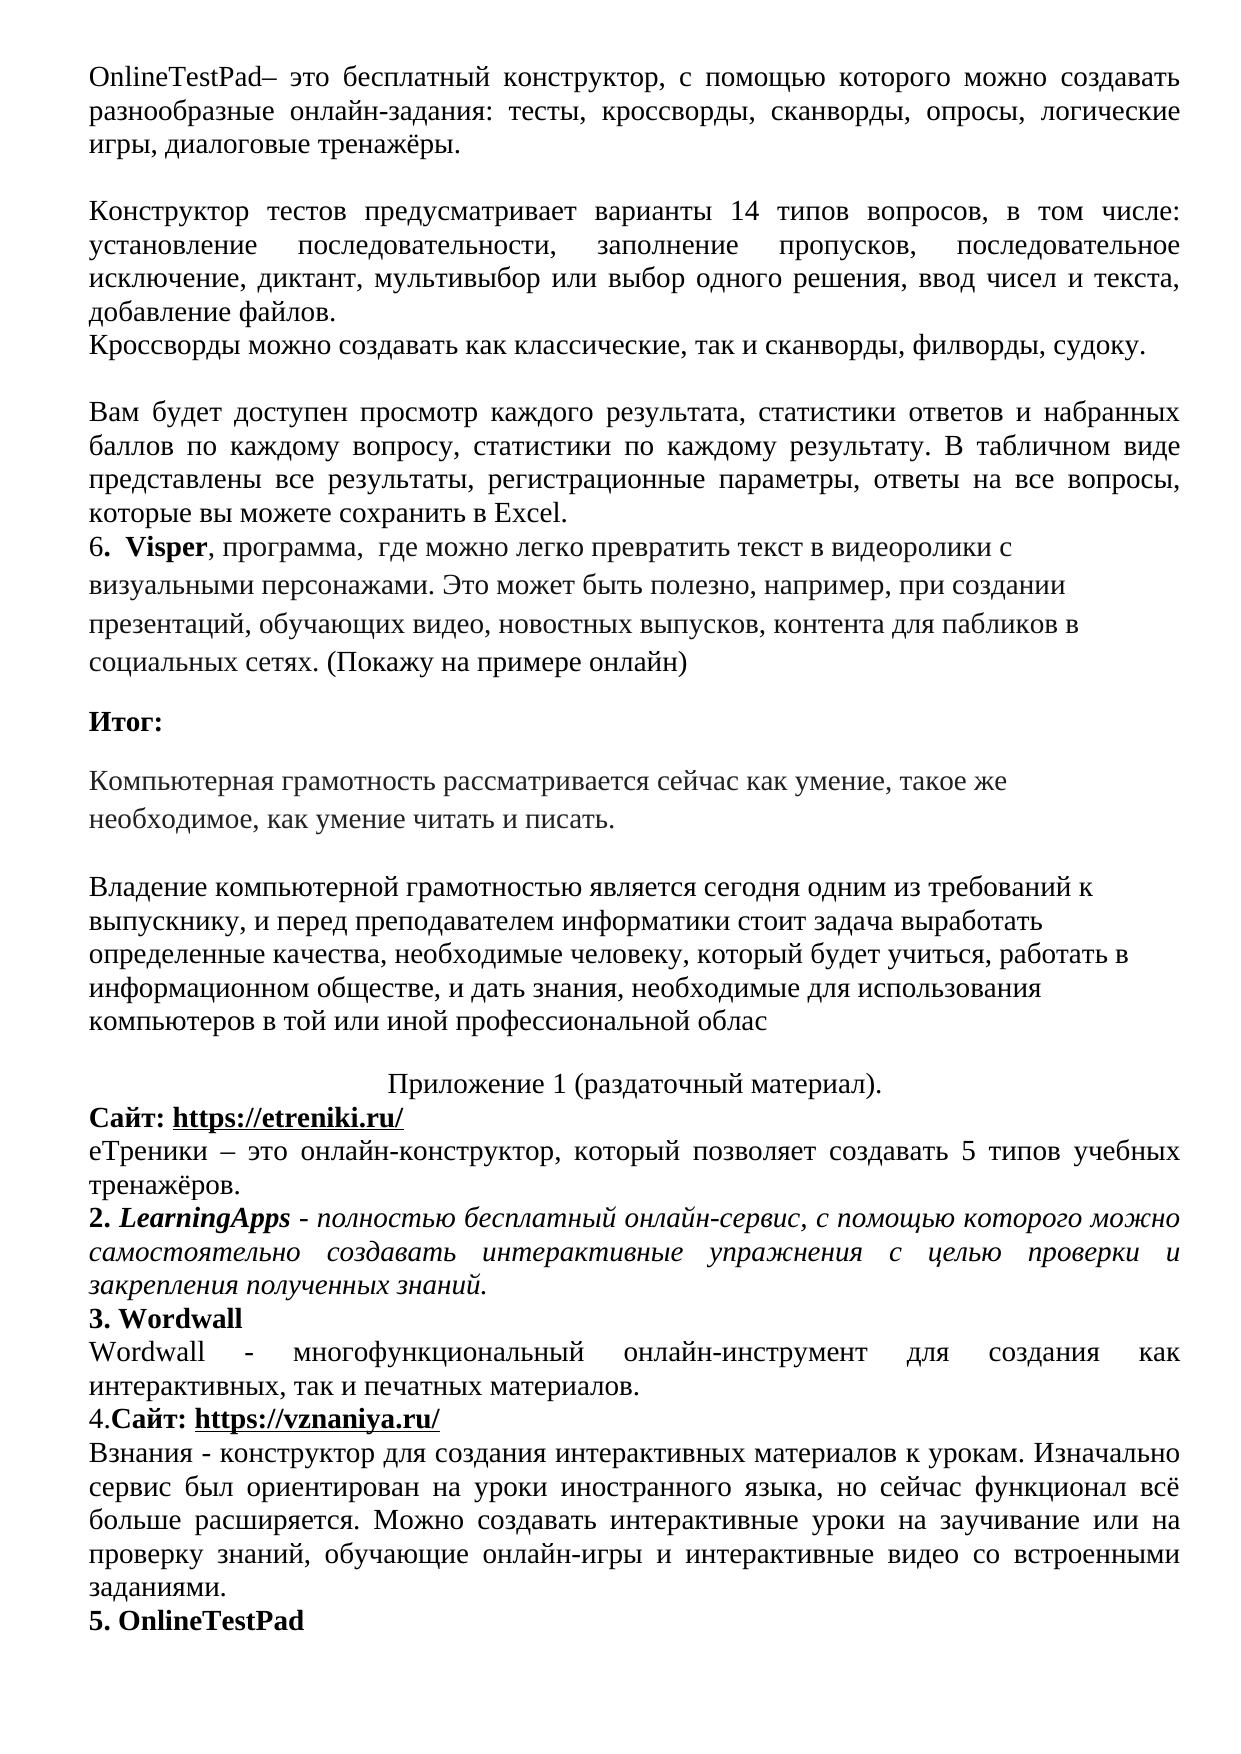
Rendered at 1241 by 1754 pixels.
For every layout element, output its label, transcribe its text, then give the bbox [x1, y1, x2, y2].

text Итог: [89, 704, 1181, 737]
text Владение компьютерной грамотностью является сегодня одним из требований к выпускнику, и перед преподавателем информатики стоит задача выработать определенные качества, необходимые человеку, который будет учиться, работать в информационном обществе, и дать знания, необходимые для использования компьютеров в той или иной профессиональной облас [89, 869, 1181, 1037]
text Вам будет доступен просмотр каждого результата, статистики ответов и набранных баллов по каждому вопросу, статистики по каждому результату. В табличном виде представлены все результаты, регистрационные параметры, ответы на все вопросы, которые вы можете сохранить в Excel. [89, 394, 1181, 529]
text Wordwall - многофункциональный онлайн-инструмент для создания как интерактивных, так и печатных материалов. [89, 1334, 1181, 1402]
text 3. Wordwall [89, 1301, 1181, 1334]
text 5. OnlineTestPad [89, 1603, 1181, 1636]
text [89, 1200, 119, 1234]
text Взнания - конструктор для создания интерактивных материалов к урокам. Изначально сервис был ориентирован на уроки иностранного языка, но сейчас функционал всё больше расширяется. Можно создавать интерактивные уроки на заучивание или на проверку знаний, обучающие онлайн-игры и интерактивные видео со встроенными заданиями. [89, 1435, 1181, 1603]
text Кроссворды можно создавать как классические, так и сканворды, филворды, судоку. [89, 327, 1181, 361]
text Приложение 1 (раздаточный материал). [89, 1066, 1181, 1100]
text Сайт: https://etreniki.ru/ [89, 1100, 1181, 1133]
text еТреники – это онлайн-конструктор, который позволяет создавать 5 типов учебных тренажёров. [89, 1133, 1181, 1200]
text Компьютерная грамотность рассматривается сейчас как умение, такое же необходимое, как умение читать и писать. [89, 763, 1181, 835]
text OnlineTestPad– это бесплатный конструктор, с помощью которого можно создавать разнообразные онлайн-задания: тесты, кроссворды, сканворды, опросы, логические игры, диалоговые тренажёры. [89, 59, 1181, 160]
text 2. LearningApps - полностью бесплатный онлайн-сервис, с помощью которого можно самостоятельно создавать интерактивные упражнения с целью проверки и закрепления полученных знаний. [89, 1267, 1181, 1301]
text Конструктор тестов предусматривает варианты 14 типов вопросов, в том числе: установление последовательности, заполнение пропусков, последовательное исключение, диктант, мультивыбор или выбор одного решения, ввод чисел и текста, добавление файлов. [89, 193, 1181, 327]
text 6. Visper, программа, где можно легко превратить текст в видеоролики с визуальными персонажами. Это может быть полезно, например, при создании презентаций, обучающих видео, новостных выпусков, контента для пабликов в социальных сетях. (Покажу на примере онлайн) [89, 529, 1181, 678]
text 4.Сайт: https://vznaniya.ru/ [89, 1402, 1181, 1435]
